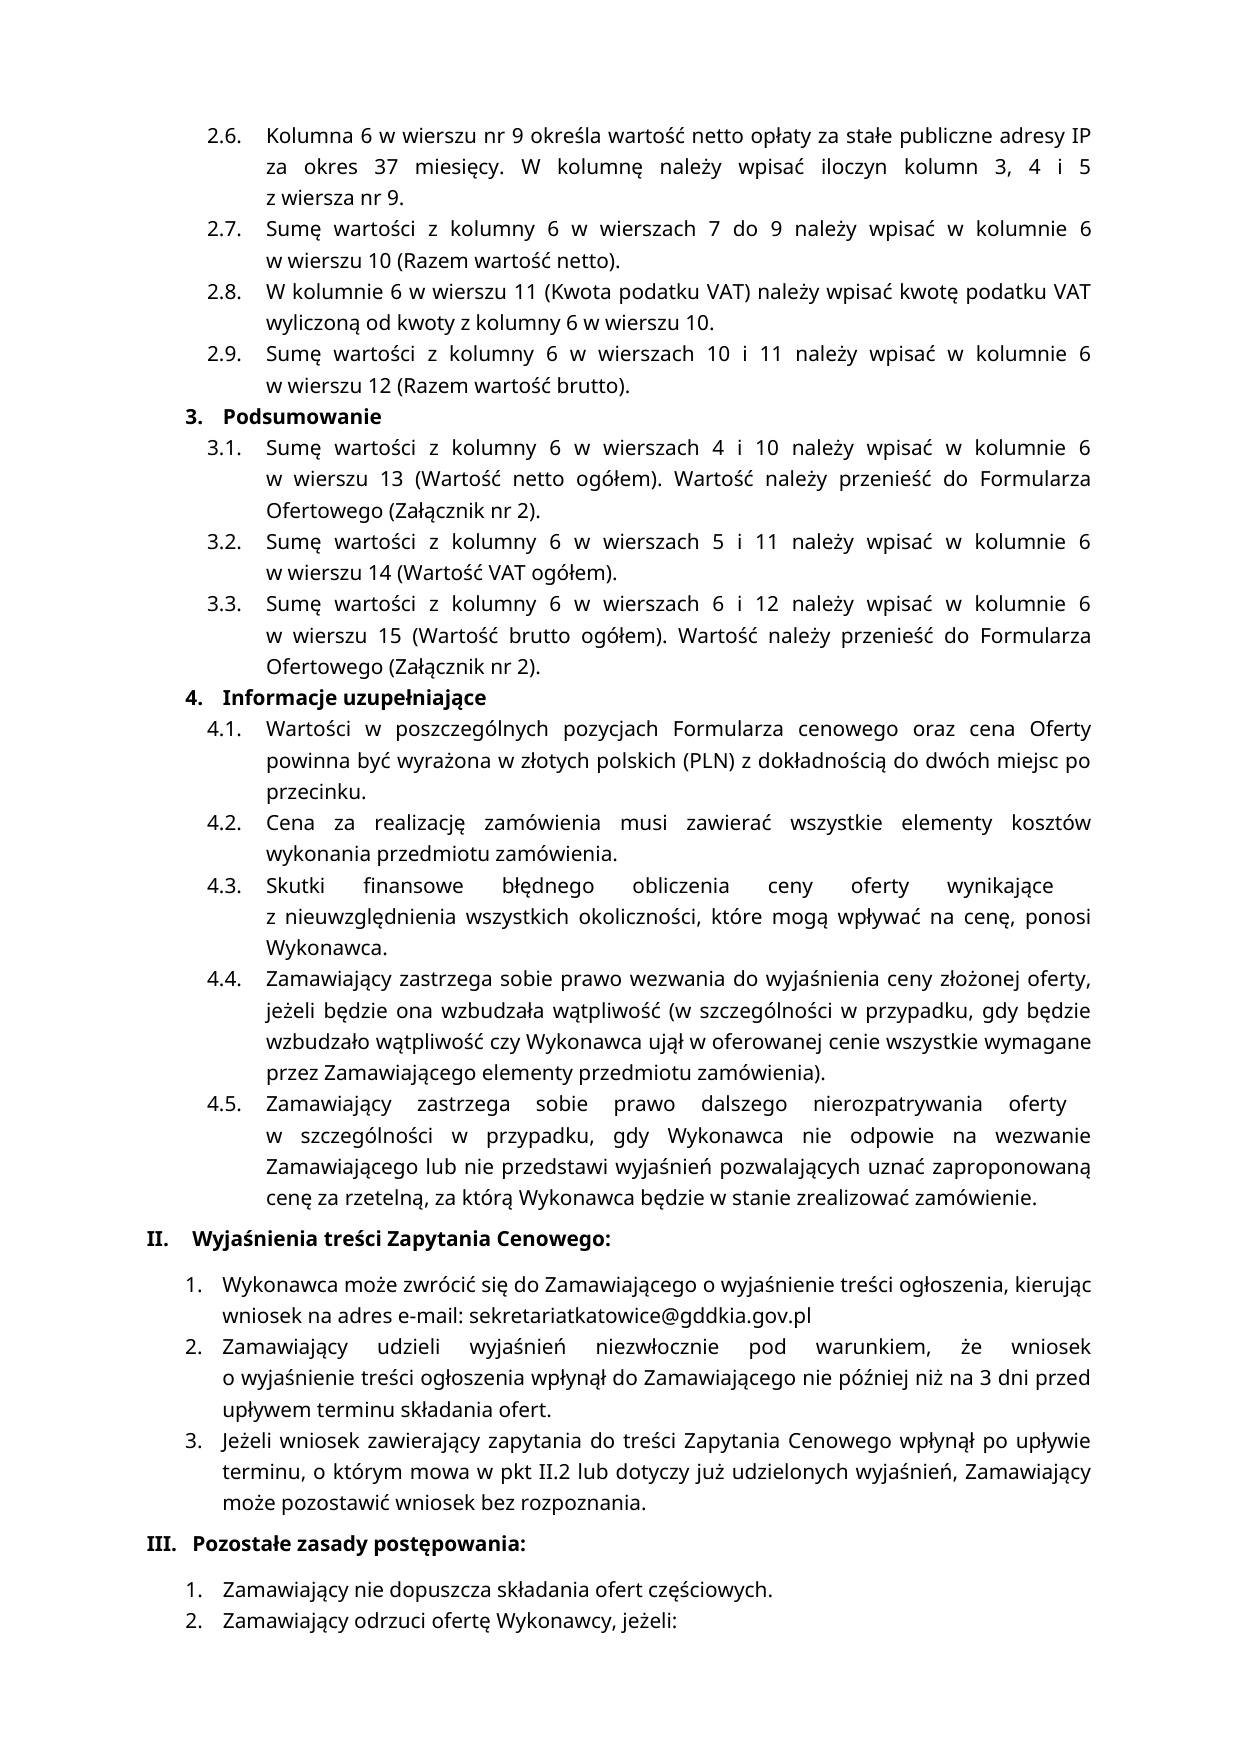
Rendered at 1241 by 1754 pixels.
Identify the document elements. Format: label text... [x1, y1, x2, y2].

list Podsumowanie [185, 399, 1092, 431]
list Sumę wartości z kolumny 6 w wierszach 6 i 12 należy wpisać w kolumnie 6 w wierszu 15 (Wartość brutto ogółem). Wartość należy przenieść do Formularza Ofertowego (Załącznik nr 2). [207, 587, 1092, 681]
list Pozostałe zasady postępowania: [147, 1529, 1092, 1558]
list Wartości w poszczególnych pozycjach Formularza cenowego oraz cena Oferty powinna być wyrażona w złotych polskich (PLN) z dokładnością do dwóch miejsc po przecinku. [207, 712, 1092, 806]
list Zamawiający zastrzega sobie prawo dalszego nierozpatrywania oferty w szczególności w przypadku, gdy Wykonawca nie odpowie na wezwanie Zamawiającego lub nie przedstawi wyjaśnień pozwalających uznać zaproponowaną cenę za rzetelną, za którą Wykonawca będzie w stanie zrealizować zamówienie. [207, 1087, 1092, 1212]
list Wyjaśnienia treści Zapytania Cenowego: [147, 1224, 1092, 1253]
list Wykonawca może zwrócić się do Zamawiającego o wyjaśnienie treści ogłoszenia, kierując wniosek na adres e-mail: sekretariatkatowice@gddkia.gov.pl [185, 1267, 1092, 1329]
list Sumę wartości z kolumny 6 w wierszach 4 i 10 należy wpisać w kolumnie 6 w wierszu 13 (Wartość netto ogółem). Wartość należy przenieść do Formularza Ofertowego (Załącznik nr 2). [207, 431, 1092, 524]
list Zamawiający nie dopuszcza składania ofert częściowych. [185, 1572, 1092, 1603]
list Sumę wartości z kolumny 6 w wierszach 7 do 9 należy wpisać w kolumnie 6 w wierszu 10 (Razem wartość netto). [207, 212, 1092, 274]
list Zamawiający udzieli wyjaśnień niezwłocznie pod warunkiem, że wniosek o wyjaśnienie treści ogłoszenia wpłynął do Zamawiającego nie później niż na 3 dni przed upływem terminu składania ofert. [185, 1329, 1092, 1423]
list Cena za realizację zamówienia musi zawierać wszystkie elementy kosztów wykonania przedmiotu zamówienia. [207, 806, 1092, 868]
list Sumę wartości z kolumny 6 w wierszach 10 i 11 należy wpisać w kolumnie 6 w wierszu 12 (Razem wartość brutto). [207, 337, 1092, 399]
list Jeżeli wniosek zawierający zapytania do treści Zapytania Cenowego wpłynął po upływie terminu, o którym mowa w pkt II.2 lub dotyczy już udzielonych wyjaśnień, Zamawiający może pozostawić wniosek bez rozpoznania. [185, 1423, 1092, 1517]
list Skutki finansowe błędnego obliczenia ceny oferty wynikające z nieuwzględnienia wszystkich okoliczności, które mogą wpływać na cenę, ponosi Wykonawca. [207, 868, 1092, 962]
list W kolumnie 6 w wierszu 11 (Kwota podatku VAT) należy wpisać kwotę podatku VAT wyliczoną od kwoty z kolumny 6 w wierszu 10. [207, 274, 1092, 337]
list Zamawiający zastrzega sobie prawo wezwania do wyjaśnienia ceny złożonej oferty, jeżeli będzie ona wzbudzała wątpliwość (w szczególności w przypadku, gdy będzie wzbudzało wątpliwość czy Wykonawca ujął w oferowanej cenie wszystkie wymagane przez Zamawiającego elementy przedmiotu zamówienia). [207, 962, 1092, 1087]
list Kolumna 6 w wierszu nr 9 określa wartość netto opłaty za stałe publiczne adresy IP za okres 37 miesięcy. W kolumnę należy wpisać iloczyn kolumn 3, 4 i 5 z wiersza nr 9. [207, 118, 1092, 212]
list Informacje uzupełniające [185, 681, 1092, 712]
list Zamawiający odrzuci ofertę Wykonawcy, jeżeli: [185, 1603, 1092, 1634]
list Sumę wartości z kolumny 6 w wierszach 5 i 11 należy wpisać w kolumnie 6 w wierszu 14 (Wartość VAT ogółem). [207, 524, 1092, 587]
